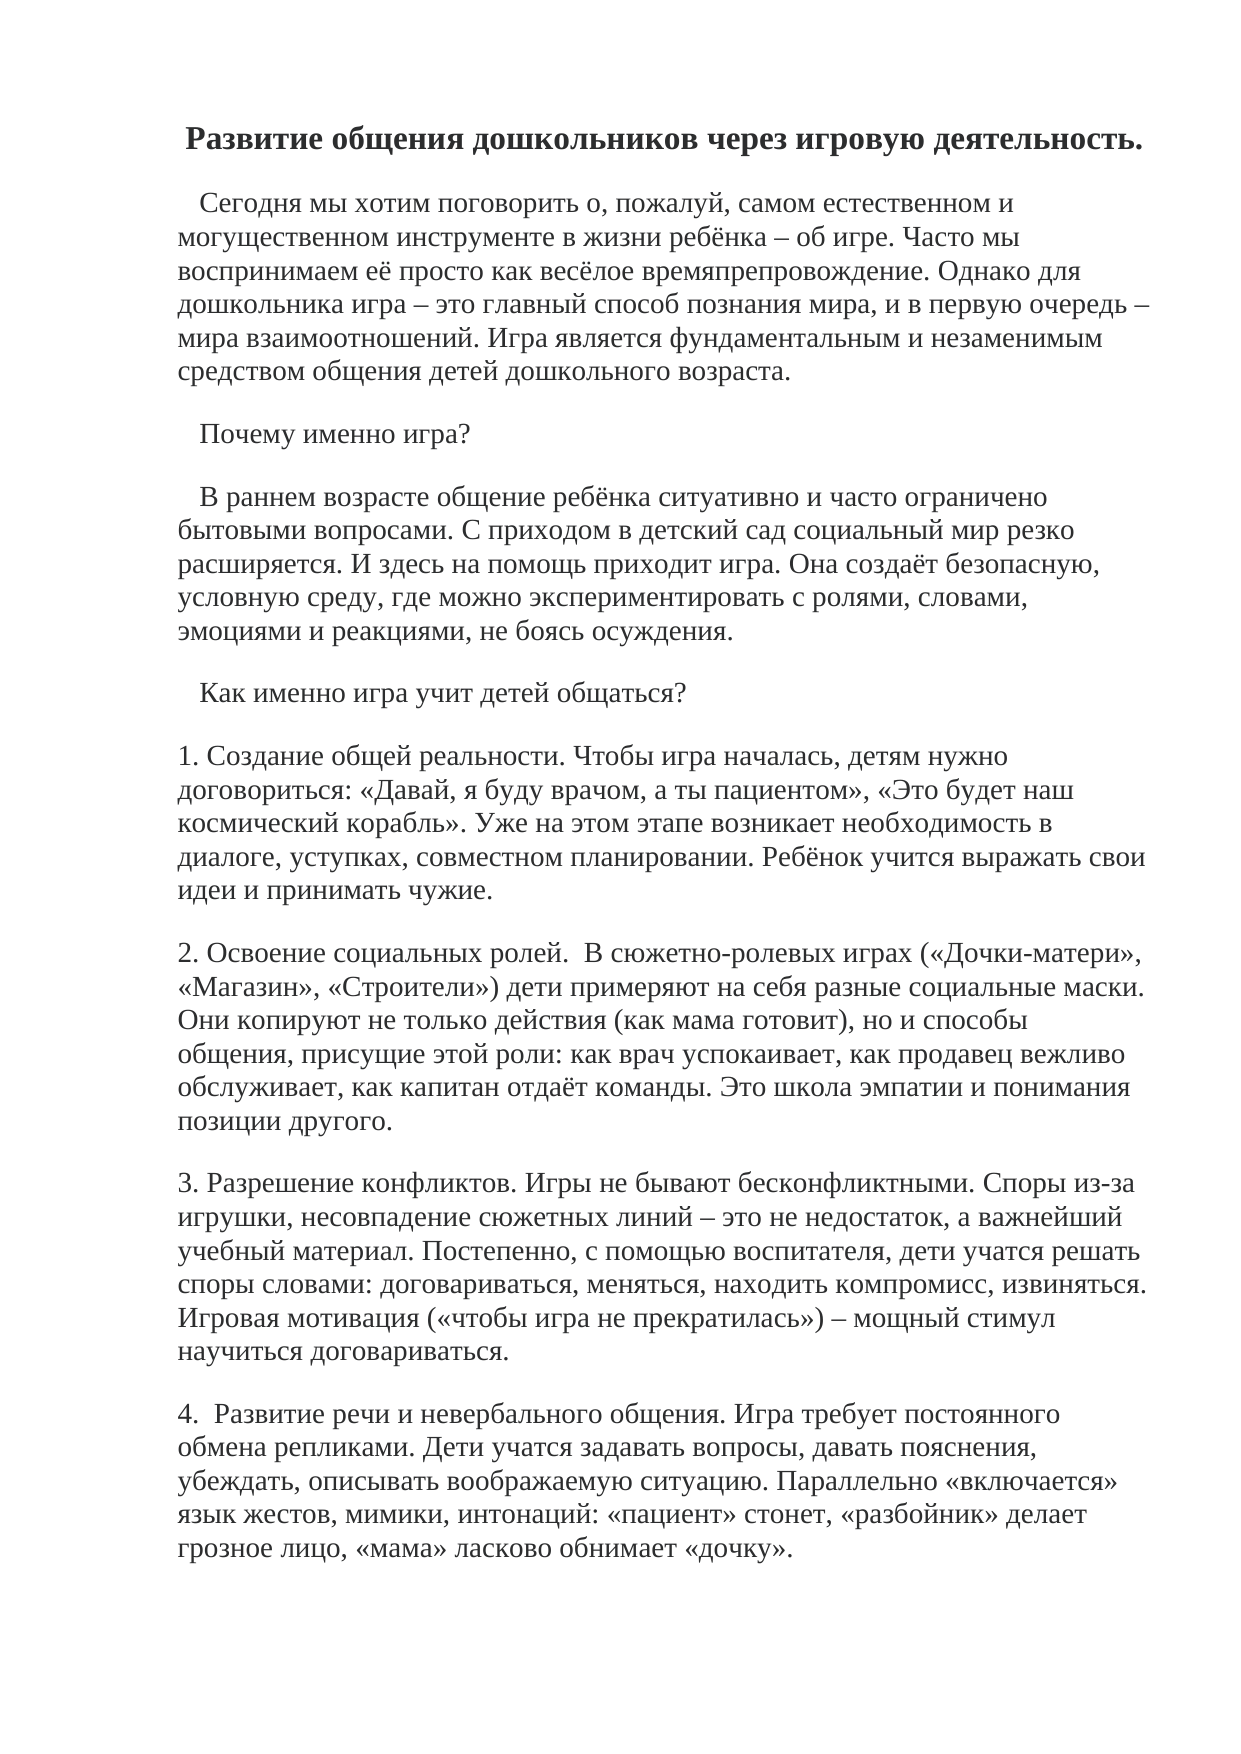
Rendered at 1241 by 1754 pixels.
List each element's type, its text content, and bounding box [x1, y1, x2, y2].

text 1. Создание общей реальности. Чтобы игра началась, детям нужно договориться: «Давай, я буду врачом, а ты пациентом», «Это будет наш космический корабль». Уже на этом этапе возникает необходимость в диалоге, уступках, совместном планировании. Ребёнок учится выражать свои идеи и принимать чужие. [177, 738, 1152, 906]
text Как именно игра учит детей общаться? [177, 676, 1152, 709]
text Развитие общения дошкольников через игровую деятельность. [177, 118, 1152, 156]
text Почему именно игра? [177, 416, 1152, 449]
text 2. Освоение социальных ролей. В сюжетно-ролевых играх («Дочки-матери», «Магазин», «Строители») дети примеряют на себя разные социальные маски. Они копируют не только действия (как мама готовит), но и способы общения, присущие этой роли: как врач успокаивает, как продавец вежливо обслуживает, как капитан отдаёт команды. Это школа эмпатии и понимания позиции другого. [177, 935, 1152, 1136]
text 4. Развитие речи и невербального общения. Игра требует постоянного обмена репликами. Дети учатся задавать вопросы, давать пояснения, убеждать, описывать воображаемую ситуацию. Параллельно «включается» язык жестов, мимики, интонаций: «пациент» стонет, «разбойник» делает грозное лицо, «мама» ласково обнимает «дочку». [177, 1396, 1152, 1564]
text 3. Разрешение конфликтов. Игры не бывают бесконфликтными. Споры из-за игрушки, несовпадение сюжетных линий – это не недостаток, а важнейший учебный материал. Постепенно, с помощью воспитателя, дети учатся решать споры словами: договариваться, меняться, находить компромисс, извиняться. Игровая мотивация («чтобы игра не прекратилась») – мощный стимул научиться договариваться. [177, 1166, 1152, 1367]
text В раннем возрасте общение ребёнка ситуативно и часто ограничено бытовыми вопросами. С приходом в детский сад социальный мир резко расширяется. И здесь на помощь приходит игра. Она создаёт безопасную, условную среду, где можно экспериментировать с ролями, словами, эмоциями и реакциями, не боясь осуждения. [177, 479, 1152, 646]
text Сегодня мы хотим поговорить о, пожалуй, самом естественном и могущественном инструменте в жизни ребёнка – об игре. Часто мы воспринимаем её просто как весёлое времяпрепровождение. Однако для дошкольника игра – это главный способ познания мира, и в первую очередь – мира взаимоотношений. Игра является фундаментальным и незаменимым средством общения детей дошкольного возраста. [177, 186, 1152, 387]
